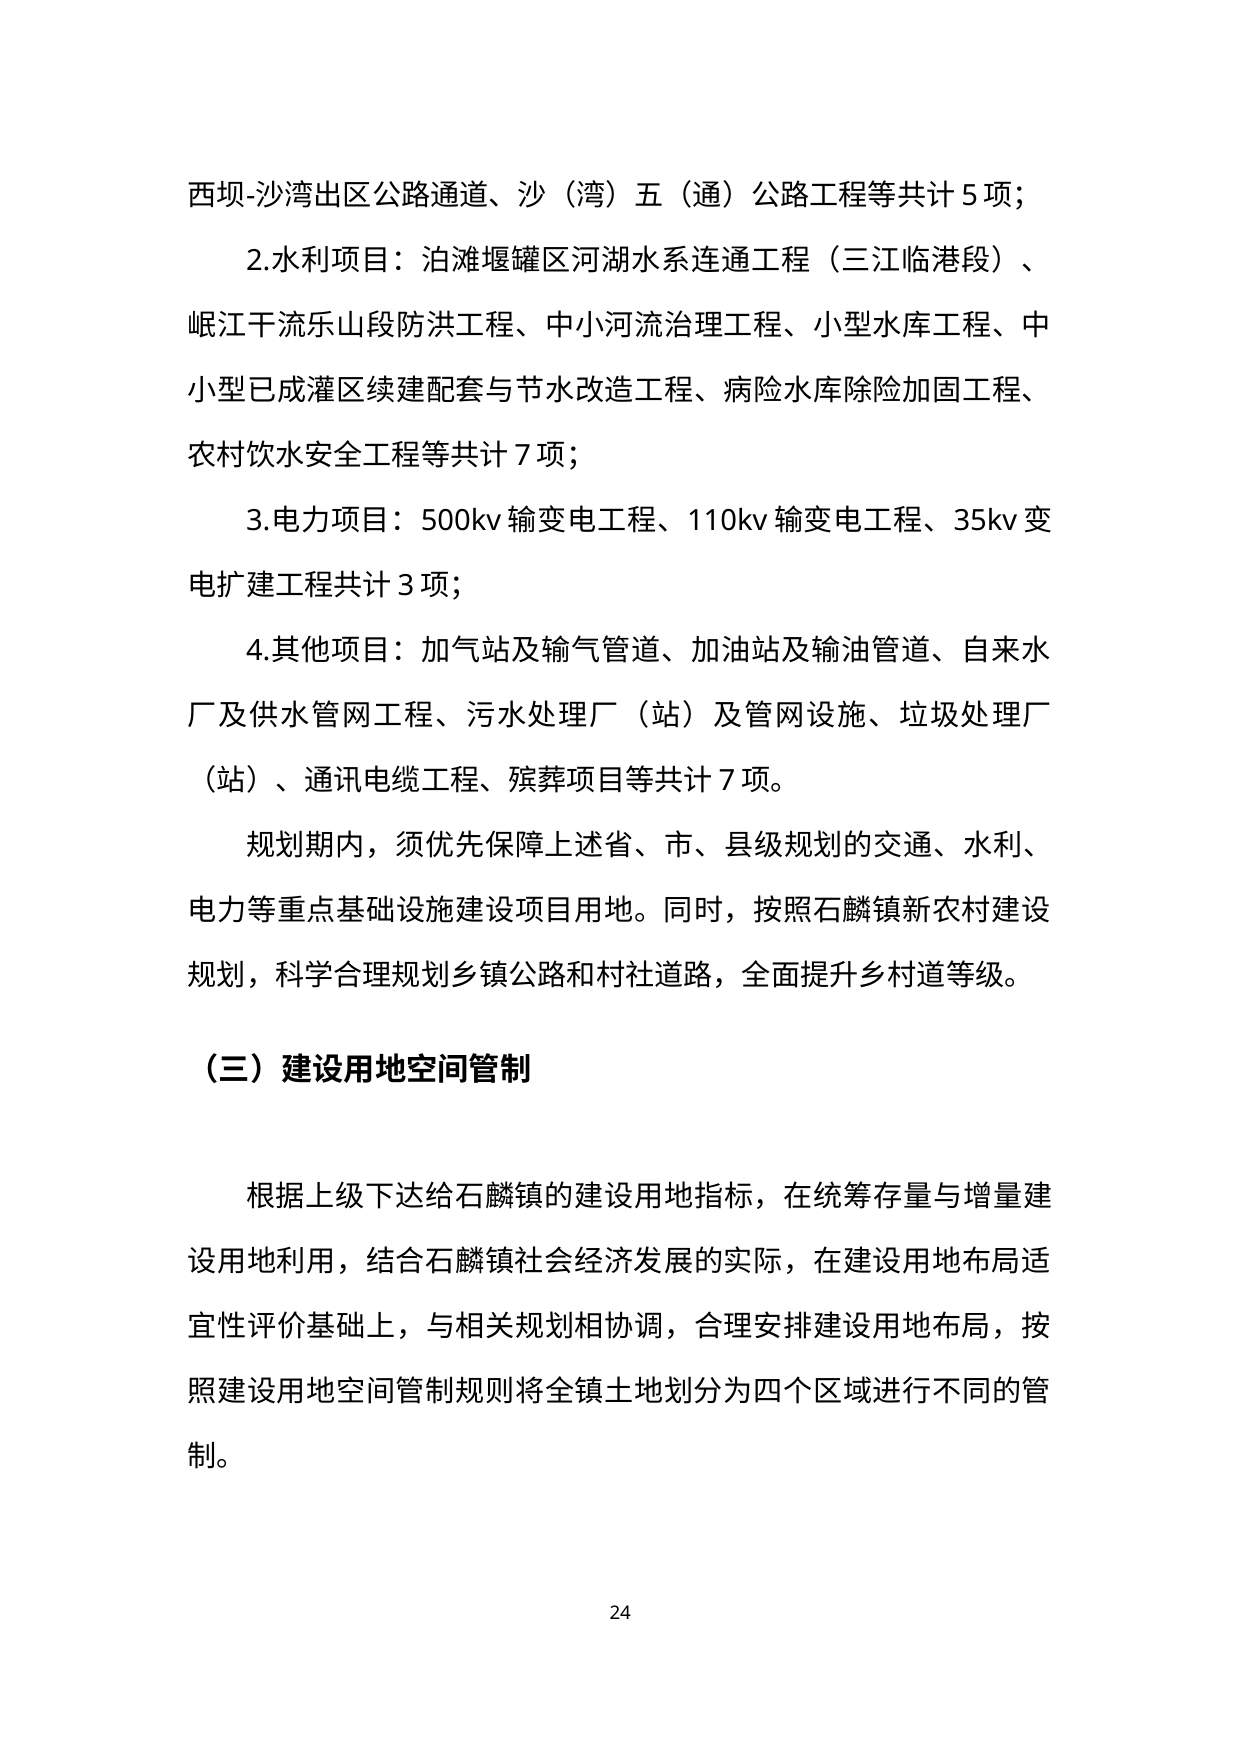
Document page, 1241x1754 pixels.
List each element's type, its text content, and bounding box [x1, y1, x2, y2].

text 根据上级下达给石麟镇的建设用地指标，在统筹存量与增量建设用地利用，结合石麟镇社会经济发展的实际，在建设用地布局适宜性评价基础上，与相关规划相协调，合理安排建设用地布局，按照建设用地空间管制规则将全镇土地划分为四个区域进行不同的管制。 [187, 1161, 1053, 1486]
text 3.电力项目：500kv输变电工程、110kv输变电工程、35kv变电扩建工程共计3项； [187, 485, 1053, 615]
text 规划期内，须优先保障上述省、市、县级规划的交通、水利、电力等重点基础设施建设项目用地。同时，按照石麟镇新农村建设规划，科学合理规划乡镇公路和村社道路，全面提升乡村道等级。 [187, 810, 1053, 1005]
subtitle （三）建设用地空间管制 [187, 1034, 1053, 1099]
text 2.水利项目：泊滩堰罐区河湖水系连通工程（三江临港段）、岷江干流乐山段防洪工程、中小河流治理工程、小型水库工程、中小型已成灌区续建配套与节水改造工程、病险水库除险加固工程、农村饮水安全工程等共计7项； [187, 225, 1053, 485]
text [187, 160, 1053, 225]
text 4.其他项目：加气站及输气管道、加油站及输油管道、自来水厂及供水管网工程、污水处理厂（站）及管网设施、垃圾处理厂（站）、通讯电缆工程、殡葬项目等共计7项。 [187, 615, 1053, 810]
